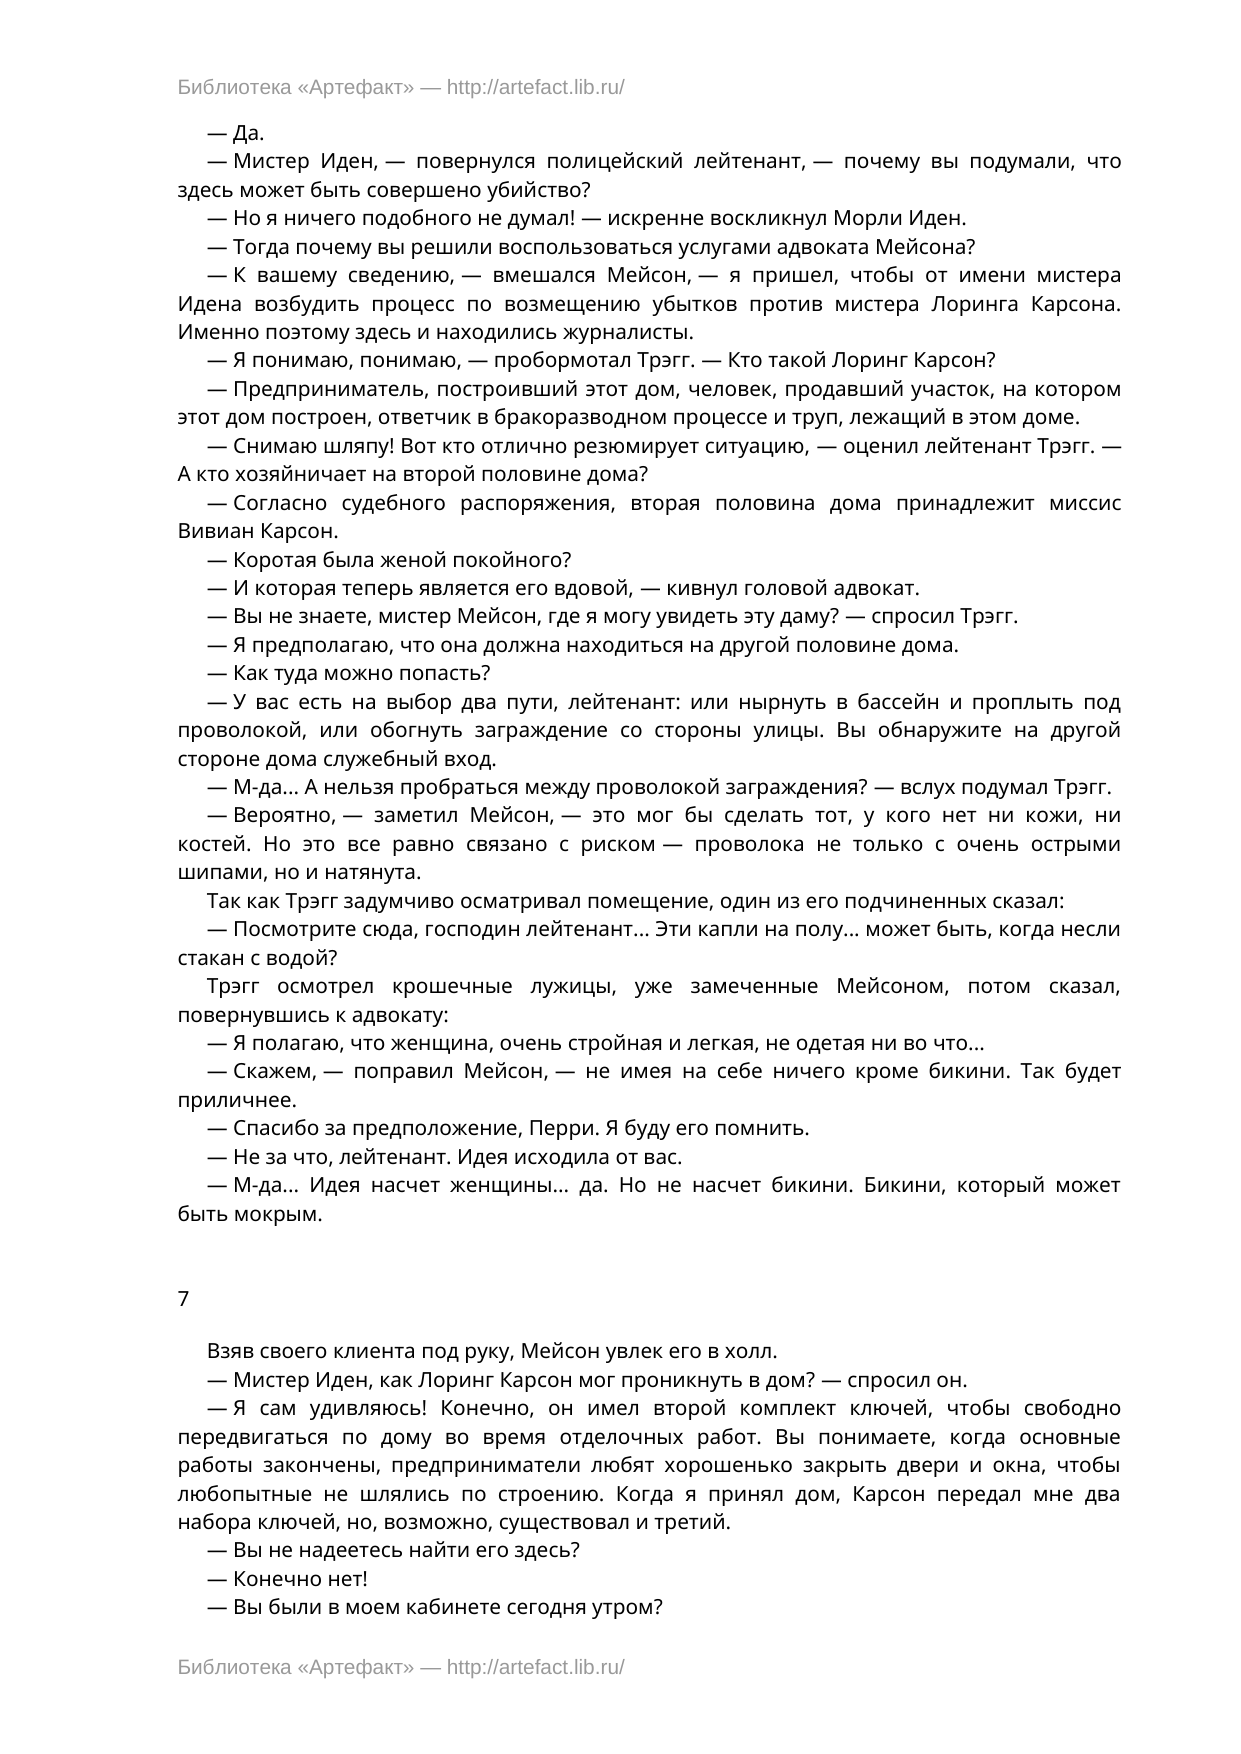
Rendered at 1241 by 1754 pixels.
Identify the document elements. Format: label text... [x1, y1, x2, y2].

text — Тогда почему вы решили воспользоваться услугами адвоката Мейсона? [177, 232, 1122, 260]
text — К вашему сведению, — вмешался Мейсон, — я пришел, чтобы от имени мистера Идена возбудить процесс по возмещению убытков против мистера Лоринга Карсона. Именно поэтому здесь и находились журналисты. [177, 260, 1122, 346]
text — Я предполагаю, что она должна находиться на другой половине дома. [177, 630, 1122, 658]
text — И которая теперь является его вдовой, — кивнул головой адвокат. [177, 573, 1122, 602]
text Взяв своего клиента под руку, Мейсон увлек его в холл. [177, 1337, 1122, 1365]
text — Конечно нет! [177, 1564, 1122, 1592]
text — Как туда можно попасть? [177, 658, 1122, 687]
text — Вы не знаете, мистер Мейсон, где я могу увидеть эту даму? — спросил Трэгг. [177, 602, 1122, 630]
text — Мистер Иден, — повернулся полицейский лейтенант, — почему вы подумали, что здесь может быть совершено убийство? [177, 147, 1122, 203]
text 7 [177, 1227, 1122, 1337]
text — Согласно судебного распоряжения, вторая половина дома принадлежит миссис Вивиан Карсон. [177, 488, 1122, 545]
text — Вероятно, — заметил Мейсон, — это мог бы сделать тот, у кого нет ни кожи, ни костей. Но это все равно связано с риском — проволока не только с очень острыми шипами, но и натянута. [177, 801, 1122, 886]
text — Предприниматель, построивший этот дом, человек, продавший участок, на котором этот дом построен, ответчик в бракоразводном процессе и труп, лежащий в этом доме. [177, 374, 1122, 431]
text — Мистер Иден, как Лоринг Карсон мог проникнуть в дом? — спросил он. [177, 1365, 1122, 1393]
text Трэгг осмотрел крошечные лужицы, уже замеченные Мейсоном, потом сказал, повернувшись к адвокату: [177, 971, 1122, 1028]
text — Не за что, лейтенант. Идея исходила от вас. [177, 1142, 1122, 1170]
text — Но я ничего подобного не думал! — искренне воскликнул Морли Иден. [177, 203, 1122, 232]
text — Я сам удивляюсь! Конечно, он имел второй комплект ключей, чтобы свободно передвигаться по дому во время отделочных работ. Вы понимаете, когда основные работы закончены, предприниматели любят хорошенько закрыть двери и окна, чтобы любопытные не шлялись по строению. Когда я принял дом, Карсон передал мне два набора ключей, но, возможно, существовал и третий. [177, 1393, 1122, 1536]
text — У вас есть на выбор два пути, лейтенант: или нырнуть в бассейн и проплыть под проволокой, или обогнуть заграждение со стороны улицы. Вы обнаружите на другой стороне дома служебный вход. [177, 687, 1122, 772]
text — М-да... А нельзя пробраться между проволокой заграждения? — вслух подумал Трэгг. [177, 772, 1122, 801]
text — Снимаю шляпу! Вот кто отлично резюмирует ситуацию, — оценил лейтенант Трэгг. — А кто хозяйничает на второй половине дома? [177, 431, 1122, 488]
text — Вы не надеетесь найти его здесь? [177, 1536, 1122, 1564]
text — Я полагаю, что женщина, очень стройная и легкая, не одетая ни во что... [177, 1028, 1122, 1057]
text — Да. [177, 118, 1122, 147]
text — Посмотрите сюда, господин лейтенант... Эти капли на полу... может быть, когда несли стакан с водой? [177, 914, 1122, 971]
text — Скажем, — поправил Мейсон, — не имея на себе ничего кроме бикини. Так будет приличнее. [177, 1057, 1122, 1113]
text — М-да... Идея насчет женщины... да. Но не насчет бикини. Бикини, который может быть мокрым. [177, 1170, 1122, 1227]
text Так как Трэгг задумчиво осматривал помещение, один из его подчиненных сказал: [177, 886, 1122, 914]
text — Я понимаю, понимаю, — пробормотал Трэгг. — Кто такой Лоринг Карсон? [177, 346, 1122, 374]
text — Вы были в моем кабинете сегодня утром? [177, 1592, 1122, 1621]
text — Спасибо за предположение, Перри. Я буду его помнить. [177, 1113, 1122, 1142]
text — Коротая была женой покойного? [177, 545, 1122, 573]
